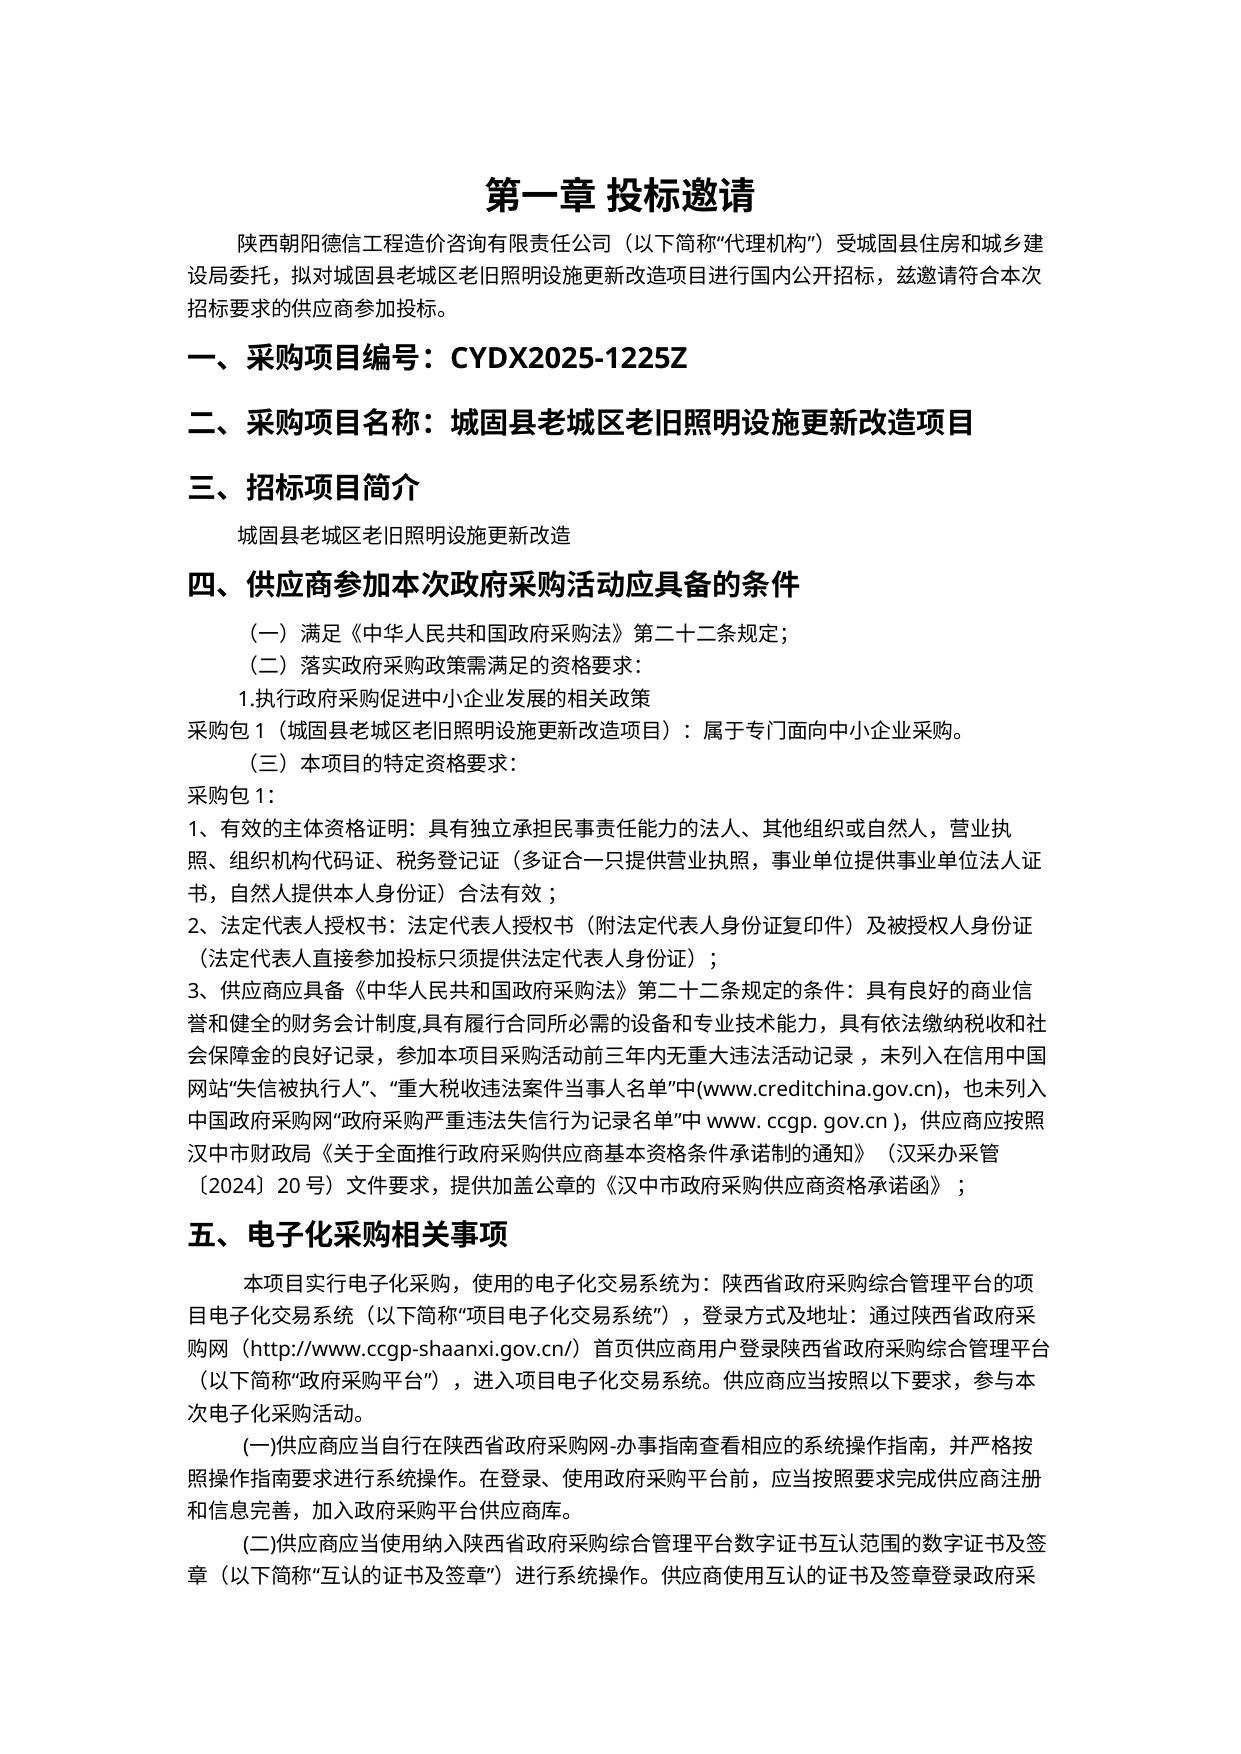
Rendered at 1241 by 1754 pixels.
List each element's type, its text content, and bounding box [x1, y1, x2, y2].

text 五、电子化采购相关事项 [187, 1202, 1053, 1267]
text 三、招标项目简介 [187, 454, 1053, 519]
text 1.执行政府采购促进中小企业发展的相关政策 [187, 682, 1053, 714]
text 本项目实行电子化采购，使用的电子化交易系统为：陕西省政府采购综合管理平台的项目电子化交易系统（以下简称“项目电子化交易系统”），登录方式及地址：通过陕西省政府采购网（http://www.ccgp-shaanxi.gov.cn/）首页供应商用户登录陕西省政府采购综合管理平台（以下简称“政府采购平台”），进入项目电子化交易系统。供应商应当按照以下要求，参与本次电子化采购活动。 [187, 1267, 1053, 1429]
text 四、供应商参加本次政府采购活动应具备的条件 [187, 552, 1053, 617]
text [187, 1527, 1053, 1592]
text 采购包1： [187, 779, 1053, 812]
text 1、有效的主体资格证明：具有独立承担民事责任能力的法人、其他组织或自然人，营业执照、组织机构代码证、税务登记证（多证合一只提供营业执照，事业单位提供事业单位法人证书，自然人提供本人身份证）合法有效 ； [187, 812, 1053, 909]
text 2、法定代表人授权书：法定代表人授权书（附法定代表人身份证复印件）及被授权人身份证（法定代表人直接参加投标只须提供法定代表人身份证）； [187, 909, 1053, 974]
text （二）落实政府采购政策需满足的资格要求： [187, 649, 1053, 682]
text 陕西朝阳德信工程造价咨询有限责任公司（以下简称“代理机构”）受城固县住房和城乡建设局委托，拟对城固县老城区老旧照明设施更新改造项目进行国内公开招标，兹邀请符合本次招标要求的供应商参加投标。 [187, 227, 1053, 324]
text 3、供应商应具备《中华人民共和国政府采购法》第二十二条规定的条件：具有良好的商业信誉和健全的财务会计制度,具有履行合同所必需的设备和专业技术能力，具有依法缴纳税收和社会保障金的良好记录，参加本项目采购活动前三年内无重大违法活动记录 ，未列入在信用中国网站“失信被执行人”、“重大税收违法案件当事人名单”中(www.creditchina.gov.cn)，也未列入中国政府采购网“政府采购严重违法失信行为记录名单”中www. ccgp. gov.cn )，供应商应按照汉中市财政局《关于全面推行政府采购供应商基本资格条件承诺制的通知》（汉采办采管〔2024〕20号）文件要求，提供加盖公章的《汉中市政府采购供应商资格承诺函》 ； [187, 974, 1053, 1202]
text (一)供应商应当自行在陕西省政府采购网-办事指南查看相应的系统操作指南，并严格按照操作指南要求进行系统操作。在登录、使用政府采购平台前，应当按照要求完成供应商注册和信息完善，加入政府采购平台供应商库。 [187, 1429, 1053, 1527]
text 二、采购项目名称：城固县老城区老旧照明设施更新改造项目 [187, 389, 1053, 454]
text （一）满足《中华人民共和国政府采购法》第二十二条规定； [187, 617, 1053, 649]
text （三）本项目的特定资格要求： [187, 747, 1053, 779]
text 采购包1（城固县老城区老旧照明设施更新改造项目）：属于专门面向中小企业采购。 [187, 714, 1053, 747]
text 城固县老城区老旧照明设施更新改造 [187, 519, 1053, 552]
text 一、采购项目编号：CYDX2025-1225Z [187, 324, 1053, 389]
text 第一章 投标邀请 [187, 162, 1053, 227]
